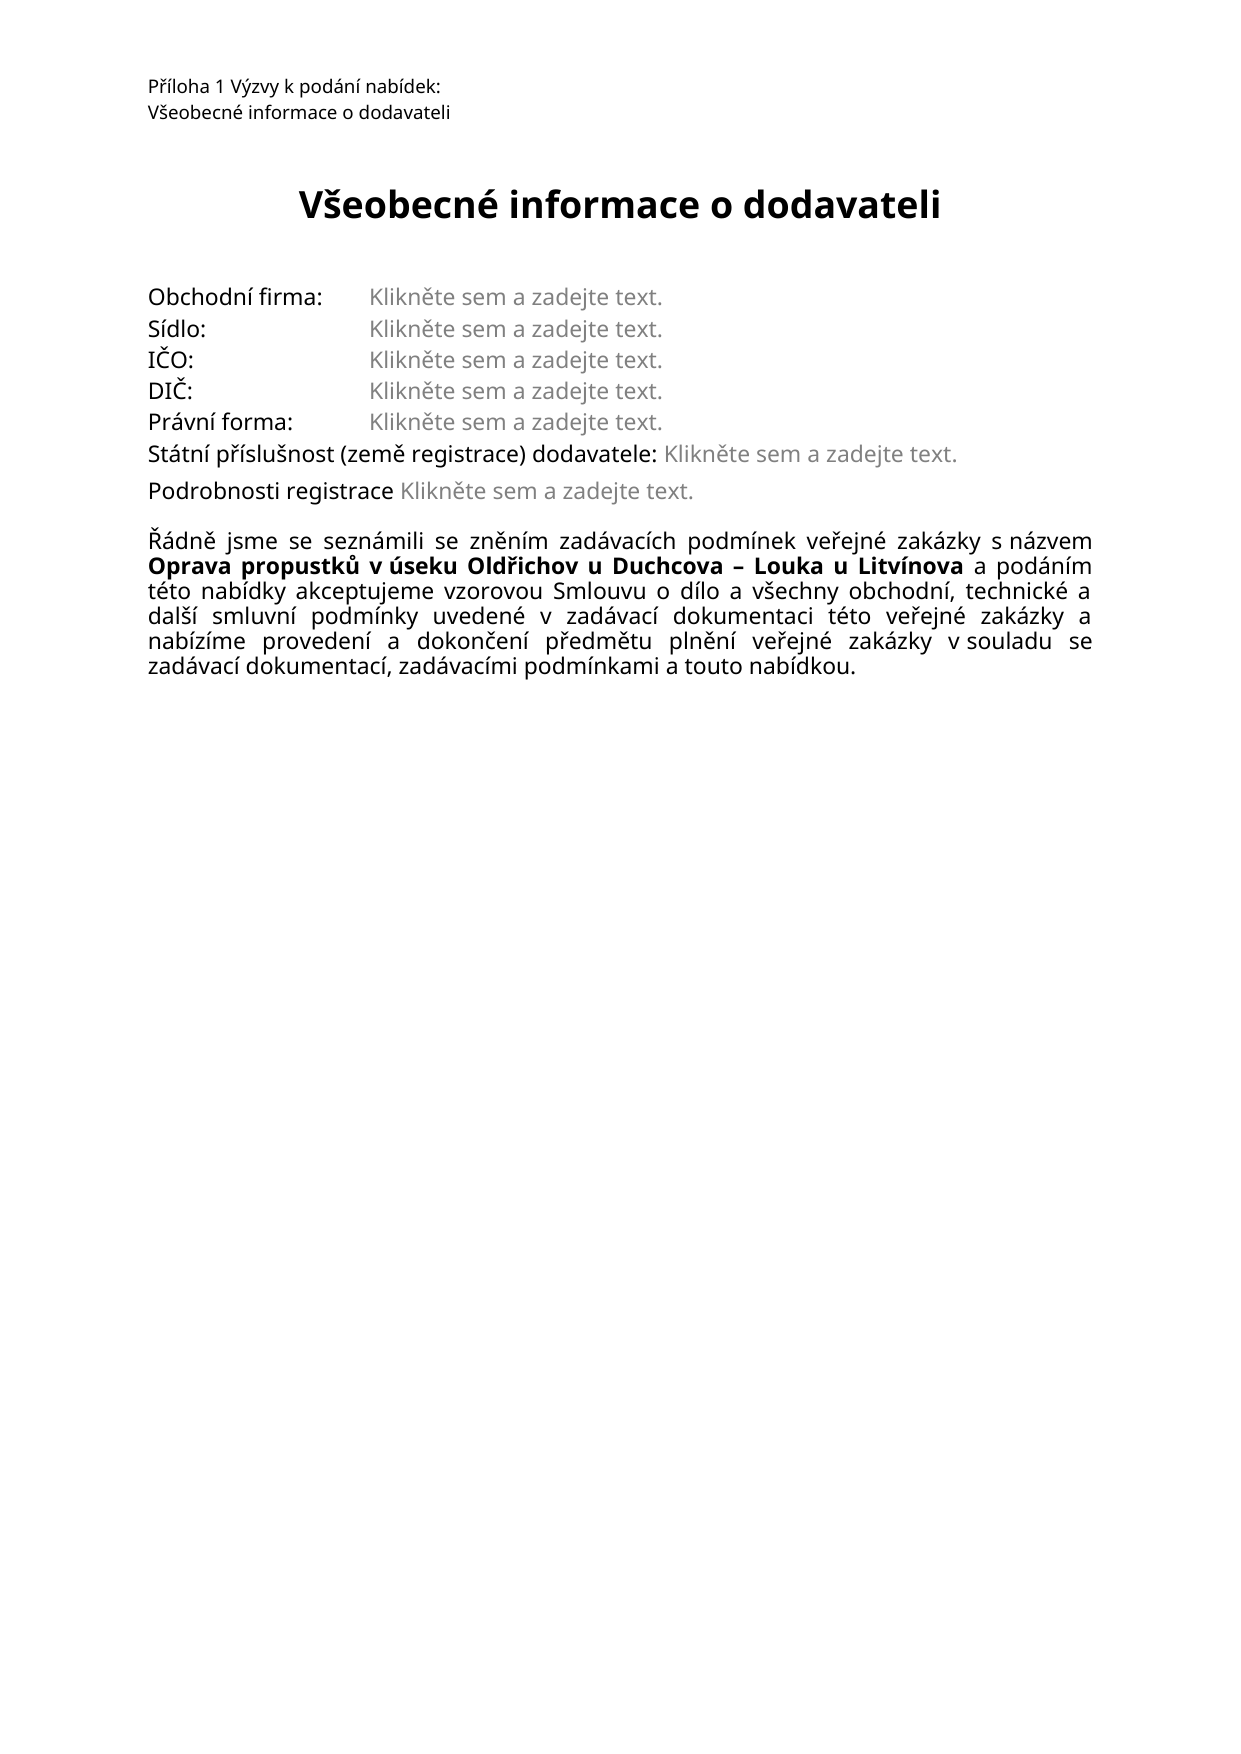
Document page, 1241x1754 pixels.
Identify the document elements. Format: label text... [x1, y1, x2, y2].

text IČO: [148, 348, 1093, 373]
title Všeobecné informace o dodavateli [148, 178, 1093, 229]
text Sídlo: [148, 317, 1093, 342]
text Podrobnosti registrace [148, 479, 1093, 504]
text DIČ: [148, 379, 1093, 404]
text Právní forma: [148, 411, 1093, 436]
text Státní příslušnost (země registrace) dodavatele: [148, 442, 1093, 467]
text Řádně jsme se seznámili se zněním zadávacích podmínek veřejné zakázky s názvem Oprava propustků v úseku Oldřichov u Duchcova – Louka u Litvínova a podáním této nabídky akceptujeme vzorovou Smlouvu o dílo a všechny obchodní, technické a další smluvní podmínky uvedené v zadávací dokumentaci této veřejné zakázky a nabízíme provedení a dokončení předmětu plnění veřejné zakázky v souladu se zadávací dokumentací, zadávacími podmínkami a touto nabídkou. [148, 529, 1093, 679]
text Obchodní firma: [148, 286, 1093, 311]
